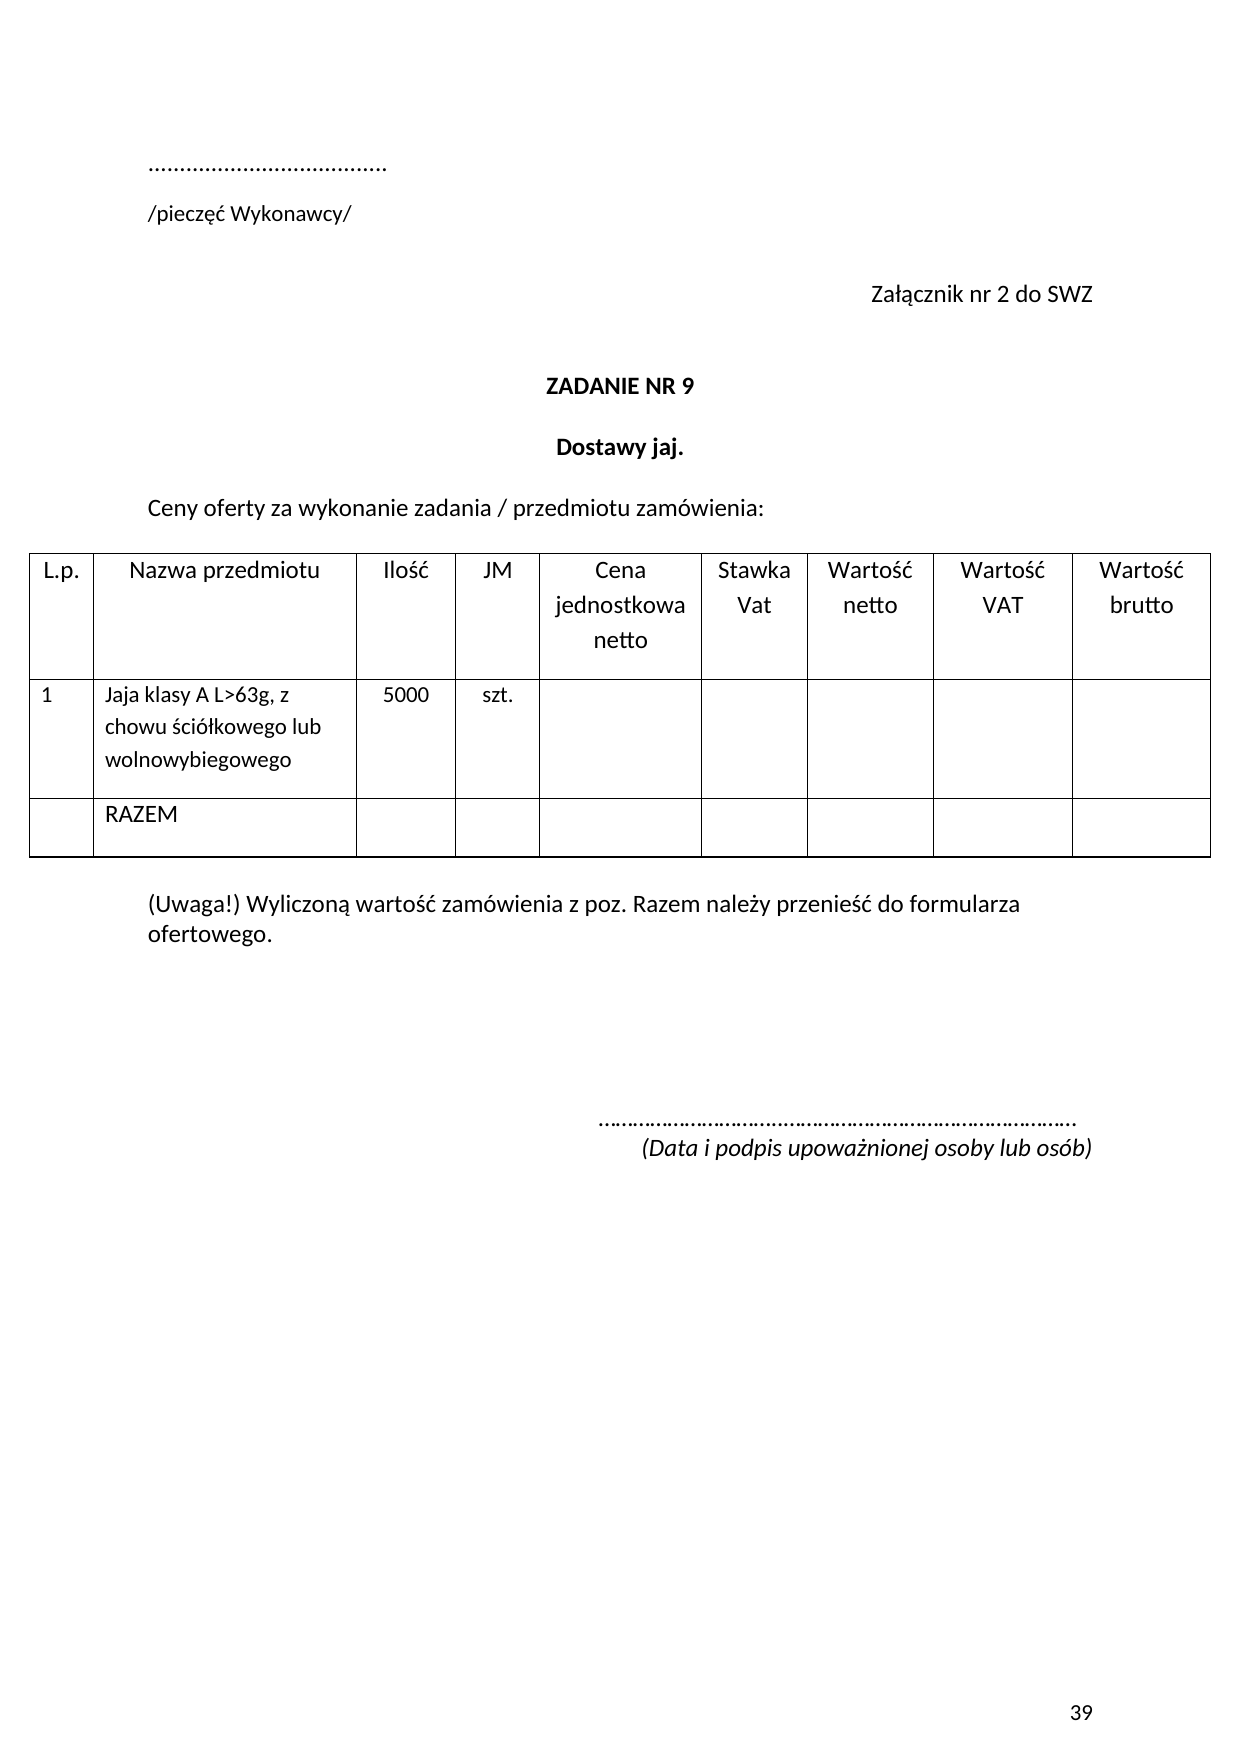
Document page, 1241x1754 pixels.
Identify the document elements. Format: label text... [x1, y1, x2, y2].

text Załącznik nr 2 do SWZ [148, 278, 1093, 309]
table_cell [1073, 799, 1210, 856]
text (Uwaga!) Wyliczoną wartość zamówienia z poz. Razem należy przenieść do formularza ofertowego. [148, 888, 1093, 949]
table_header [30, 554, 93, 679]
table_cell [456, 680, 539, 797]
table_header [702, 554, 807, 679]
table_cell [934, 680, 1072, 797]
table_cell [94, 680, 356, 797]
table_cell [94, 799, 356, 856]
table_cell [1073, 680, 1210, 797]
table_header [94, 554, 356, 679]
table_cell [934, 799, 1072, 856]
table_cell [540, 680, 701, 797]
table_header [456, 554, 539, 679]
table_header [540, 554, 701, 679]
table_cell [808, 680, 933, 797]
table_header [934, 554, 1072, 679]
text Dostawy jaj. [148, 431, 1093, 461]
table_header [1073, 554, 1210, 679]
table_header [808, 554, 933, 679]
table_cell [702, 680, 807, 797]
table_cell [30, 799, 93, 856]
text ZADANIE NR 9 [148, 370, 1093, 400]
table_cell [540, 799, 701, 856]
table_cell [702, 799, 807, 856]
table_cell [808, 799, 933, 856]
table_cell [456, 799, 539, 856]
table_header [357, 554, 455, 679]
text …………………………..…………………………………………… [148, 1102, 1093, 1132]
text (Data i podpis upoważnionej osoby lub osób) [148, 1132, 1093, 1163]
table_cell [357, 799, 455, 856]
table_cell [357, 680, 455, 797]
text Ceny oferty za wykonanie zadania / przedmiotu zamówienia: [148, 492, 1093, 522]
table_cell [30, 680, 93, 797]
text ...................................... [148, 148, 1093, 178]
text /pieczęć Wykonawcy/ [148, 199, 1093, 227]
